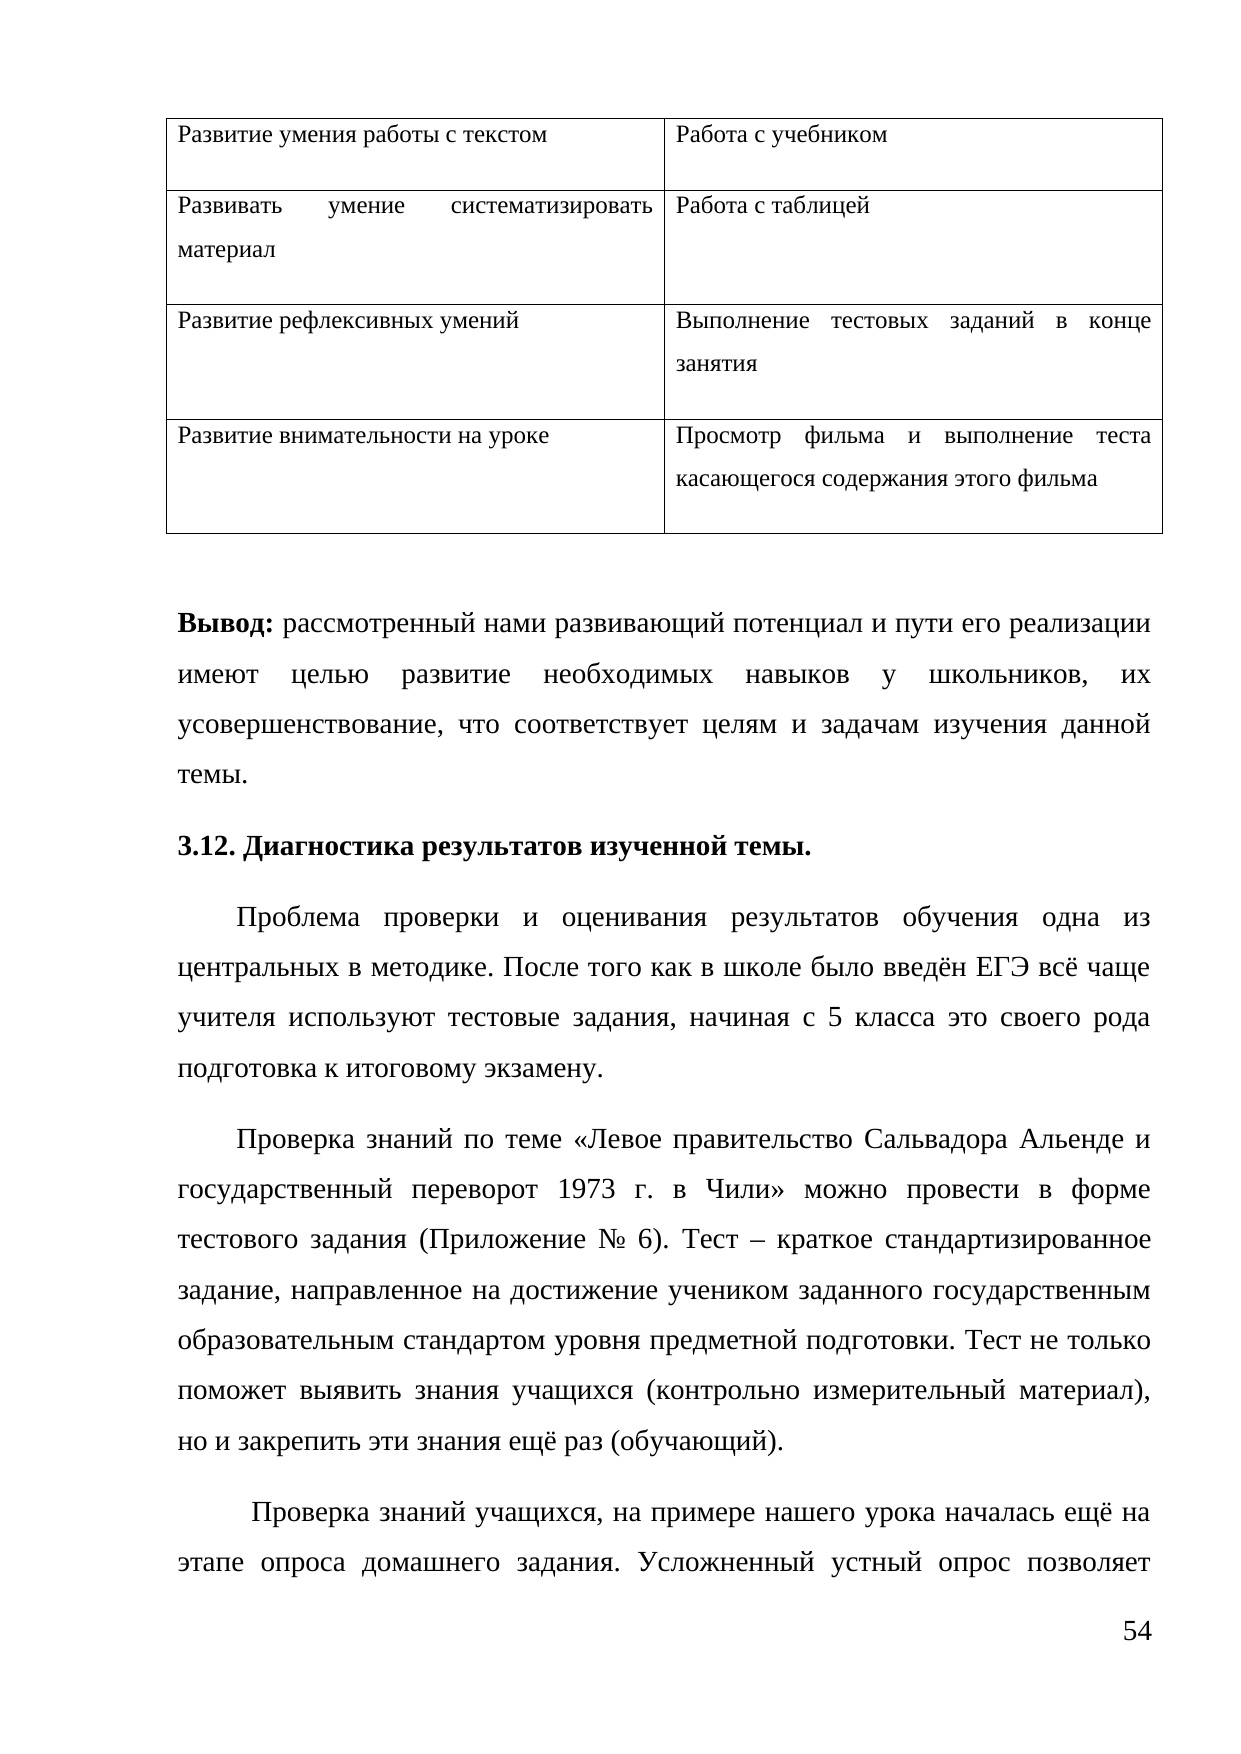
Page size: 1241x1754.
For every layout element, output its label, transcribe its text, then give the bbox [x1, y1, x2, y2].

text Проблема проверки и оценивания результатов обучения одна из центральных в методике. После того как в школе было введён ЕГЭ всё чаще учителя используют тестовые задания, начиная с 5 класса это своего рода подготовка к итоговому экзамену. [177, 899, 1152, 1083]
table_cell Развивать умение систематизировать материал [167, 191, 664, 304]
text 3.12. Диагностика результатов изученной темы. [177, 828, 1152, 861]
text Проверка знаний по теме «Левое правительство Сальвадора Альенде и государственный переворот 1973 г. в Чили» можно провести в форме тестового задания (Приложение № 6). Тест – краткое стандартизированное задание, направленное на достижение учеником заданного государственным образовательным стандартом уровня предметной подготовки. Тест не только поможет выявить знания учащихся (контрольно измерительный материал), но и закрепить эти знания ещё раз (обучающий). [177, 1121, 1152, 1456]
table_cell Развитие умения работы с текстом [167, 119, 664, 189]
table_cell Работа с учебником [665, 119, 1162, 189]
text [177, 1494, 1152, 1578]
table_cell Выполнение тестовых заданий в конце занятия [665, 305, 1162, 419]
table_cell Работа с таблицей [665, 191, 1162, 304]
table_cell Развитие рефлексивных умений [167, 305, 664, 419]
text Вывод: рассмотренный нами развивающий потенциал и пути его реализации имеют целью развитие необходимых навыков у школьников, их усовершенствование, что соответствует целям и задачам изучения данной темы. [177, 606, 1152, 790]
table_cell Развитие внимательности на уроке [167, 420, 664, 533]
table_cell Просмотр фильма и выполнение теста касающегося содержания этого фильма [665, 420, 1162, 533]
